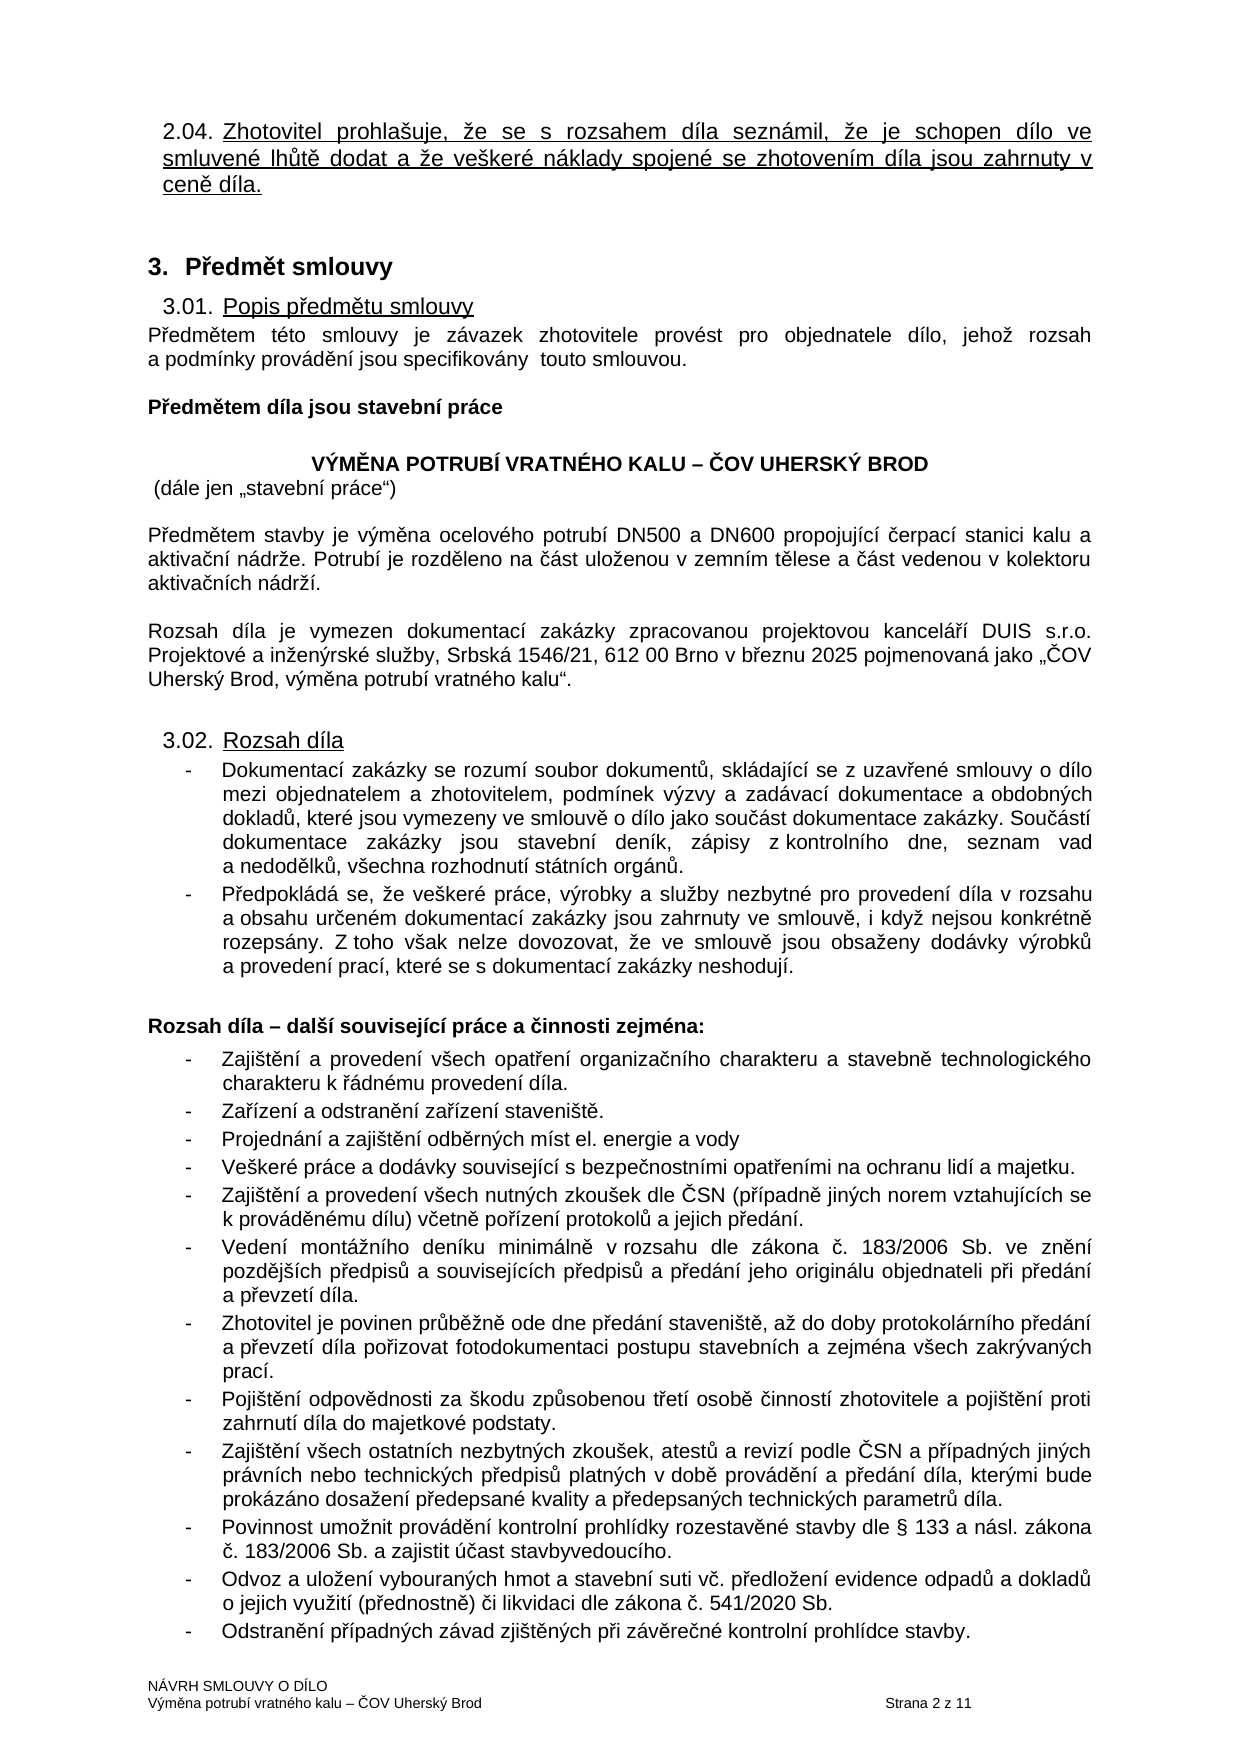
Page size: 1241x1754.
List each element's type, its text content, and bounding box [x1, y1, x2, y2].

text Zhotovitel je povinen průběžně ode dne předání staveniště, až do doby protokolárního předání a převzetí díla pořizovat fotodokumentaci postupu stavebních a zejména všech zakrývaných prací. [185, 1311, 1093, 1383]
subtitle Zhotovitel prohlašuje, že se s rozsahem díla seznámil, že je schopen dílo ve smluvené lhůtě dodat a že veškeré náklady spojené se zhotovením díla jsou zahrnuty v ceně díla. [162, 118, 1093, 167]
subtitle Předmětem díla jsou stavební práce [148, 395, 1093, 419]
text (dále jen „stavební práce“) [148, 475, 1093, 499]
text Povinnost umožnit provádění kontrolní prohlídky rozestavěné stavby dle § 133 a násl. zákona č. 183/2006 Sb. a zajistit účast stavbyvedoucího. [185, 1515, 1093, 1563]
text Zajištění a provedení všech nutných zkoušek dle ČSN (případně jiných norem vztahujících se k prováděnému dílu) včetně pořízení protokolů a jejich předání. [185, 1183, 1093, 1231]
text Předpokládá se, že veškeré práce, výrobky a služby nezbytné pro provedení díla v rozsahu a obsahu určeném dokumentací zakázky jsou zahrnuty ve smlouvě, i když nejsou konkrétně rozepsány. Z toho však nelze dovozovat, že ve smlouvě jsou obsaženy dodávky výrobků a provedení prací, které se s dokumentací zakázky neshodují. [185, 882, 1093, 978]
text Dokumentací zakázky se rozumí soubor dokumentů, skládající se z uzavřené smlouvy o dílo mezi objednatelem a zhotovitelem, podmínek výzvy a zadávací dokumentace a obdobných dokladů, které jsou vymezeny ve smlouvě o dílo jako součást dokumentace zakázky. Součástí dokumentace zakázky jsou stavební deník, zápisy z kontrolního dne, seznam vad a nedodělků, všechna rozhodnutí státních orgánů. [185, 758, 1093, 878]
subtitle Předmět smlouvy [148, 251, 1093, 280]
text Zařízení a odstranění zařízení staveniště. [185, 1098, 1093, 1122]
text Odvoz a uložení vybouraných hmot a stavební suti vč. předložení evidence odpadů a dokladů o jejich využití (přednostně) či likvidaci dle zákona č. 541/2020 Sb. [185, 1567, 1093, 1615]
subtitle Rozsah díla – další související práce a činnosti zejména: [148, 1014, 1093, 1038]
text Vedení montážního deníku minimálně v rozsahu dle zákona č. 183/2006 Sb. ve znění pozdějších předpisů a souvisejících předpisů a předání jeho originálu objednateli při předání a převzetí díla. [185, 1235, 1093, 1307]
subtitle Zhotovitel prohlašuje, že se s rozsahem díla seznámil, že je schopen dílo ve smluvené lhůtě dodat a že veškeré náklady spojené se zhotovením díla jsou zahrnuty v ceně díla. [162, 168, 1093, 197]
text Pojištění odpovědnosti za škodu způsobenou třetí osobě činností zhotovitele a pojištění proti zahrnutí díla do majetkové podstaty. [185, 1387, 1093, 1435]
subtitle Popis předmětu smlouvy [162, 293, 1093, 319]
text VÝMĚNA POTRUBÍ VRATNÉHO KALU – ČOV UHERSKÝ BROD [148, 451, 1093, 475]
text Rozsah díla je vymezen dokumentací zakázky zpracovanou projektovou kanceláří DUIS s.r.o. Projektové a inženýrské služby, Srbská 1546/21, 612 00 Brno v březnu 2025 pojmenovaná jako „ČOV Uherský Brod, výměna potrubí vratného kalu“. [148, 619, 1093, 691]
text Veškeré práce a dodávky související s bezpečnostními opatřeními na ochranu lidí a majetku. [185, 1155, 1093, 1179]
text Odstranění případných závad zjištěných při závěrečné kontrolní prohlídce stavby. [185, 1619, 1093, 1643]
text Zajištění všech ostatních nezbytných zkoušek, atestů a revizí podle ČSN a případných jiných právních nebo technických předpisů platných v době provádění a předání díla, kterými bude prokázáno dosažení předepsané kvality a předepsaných technických parametrů díla. [185, 1439, 1093, 1511]
text Projednání a zajištění odběrných míst el. energie a vody [185, 1127, 1093, 1151]
text Předmětem stavby je výměna ocelového potrubí DN500 a DN600 propojující čerpací stanici kalu a aktivační nádrže. Potrubí je rozděleno na část uloženou v zemním tělese a část vedenou v kolektoru aktivačních nádrží. [148, 523, 1093, 595]
text Předmětem této smlouvy je závazek zhotovitele provést pro objednatele dílo, jehož rozsah a podmínky provádění jsou specifikovány touto smlouvou. [148, 323, 1093, 371]
subtitle Rozsah díla [162, 727, 1093, 754]
text Zajištění a provedení všech opatření organizačního charakteru a stavebně technologického charakteru k řádnému provedení díla. [185, 1046, 1093, 1094]
